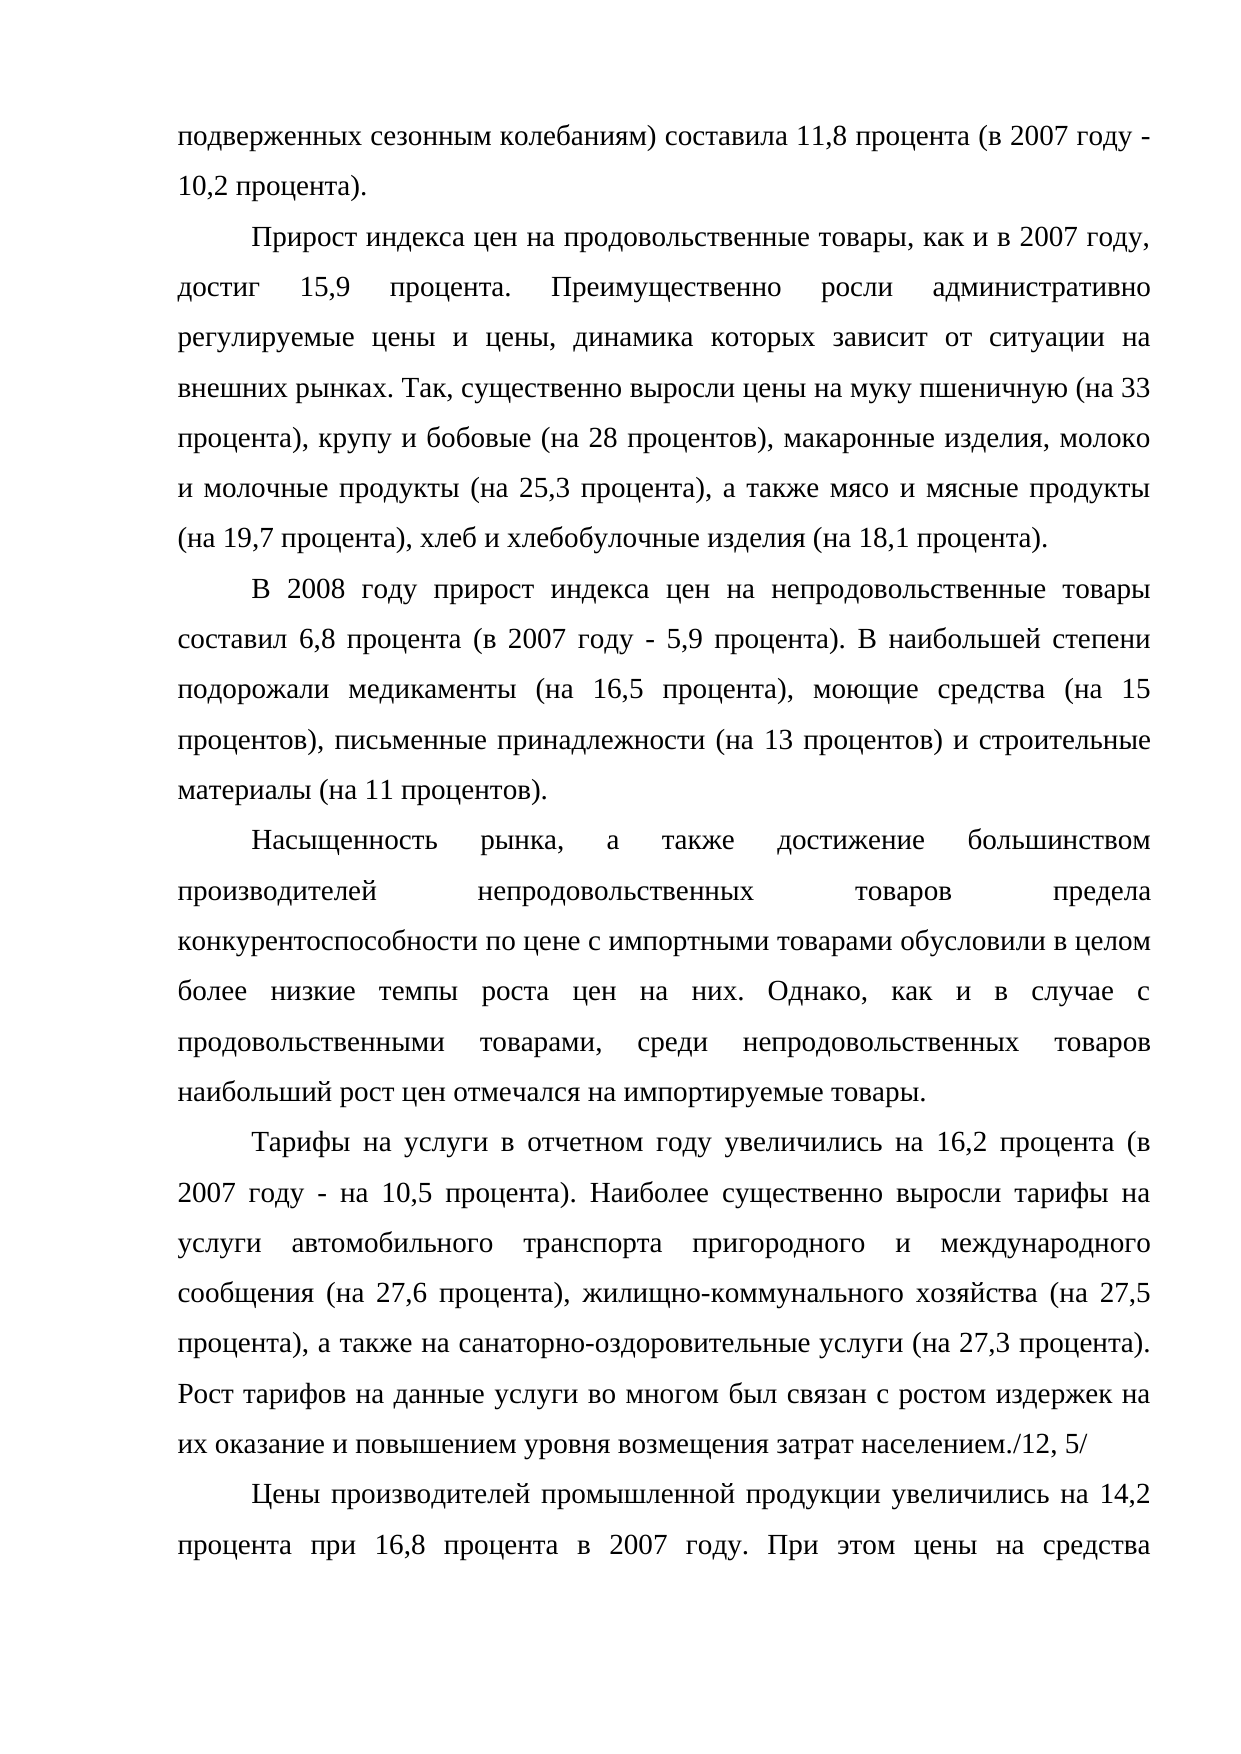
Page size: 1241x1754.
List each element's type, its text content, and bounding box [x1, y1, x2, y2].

text Насыщенность рынка, а также достижение большинством производителей непродовольственных товаров предела конкурентоспособности по цене с импортными товарами обусловили в целом более низкие темпы роста цен на них. Однако, как и в случае с продовольственными товарами, среди непродовольственных товаров наибольший рост цен отмечался на импортируемые товары. [177, 822, 1152, 1108]
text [177, 1477, 1152, 1560]
text В 2008 году прирост индекса цен на непродовольственные товары составил 6,8 процента (в 2007 году - 5,9 процента). В наибольшей степени подорожали медикаменты (на 16,5 процента), моющие средства (на 15 процентов), письменные принадлежности (на 13 процентов) и строительные материалы (на 11 процентов). [177, 571, 1152, 806]
text Прирост индекса цен на продовольственные товары, как и в 2007 году, достиг 15,9 процента. Преимущественно росли административно регулируемые цены и цены, динамика которых зависит от ситуации на внешних рынках. Так, существенно выросли цены на муку пшеничную (на 33 процента), крупу и бобовые (на 28 процентов), макаронные изделия, молоко и молочные продукты (на 25,3 процента), а также мясо и мясные продукты (на 19,7 процента), хлеб и хлебобулочные изделия (на 18,1 процента). [177, 219, 1152, 554]
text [177, 118, 1152, 202]
text Тарифы на услуги в отчетном году увеличились на 16,2 процента (в 2007 году - на 10,5 процента). Наиболее существенно выросли тарифы на услуги автомобильного транспорта пригородного и международного сообщения (на 27,6 процента), жилищно-коммунального хозяйства (на 27,5 процента), а также на санаторно-оздоровительные услуги (на 27,3 процента). Рост тарифов на данные услуги во многом был связан с ростом издержек на их оказание и повышением уровня возмещения затрат населением./12, 5/ [177, 1124, 1152, 1460]
